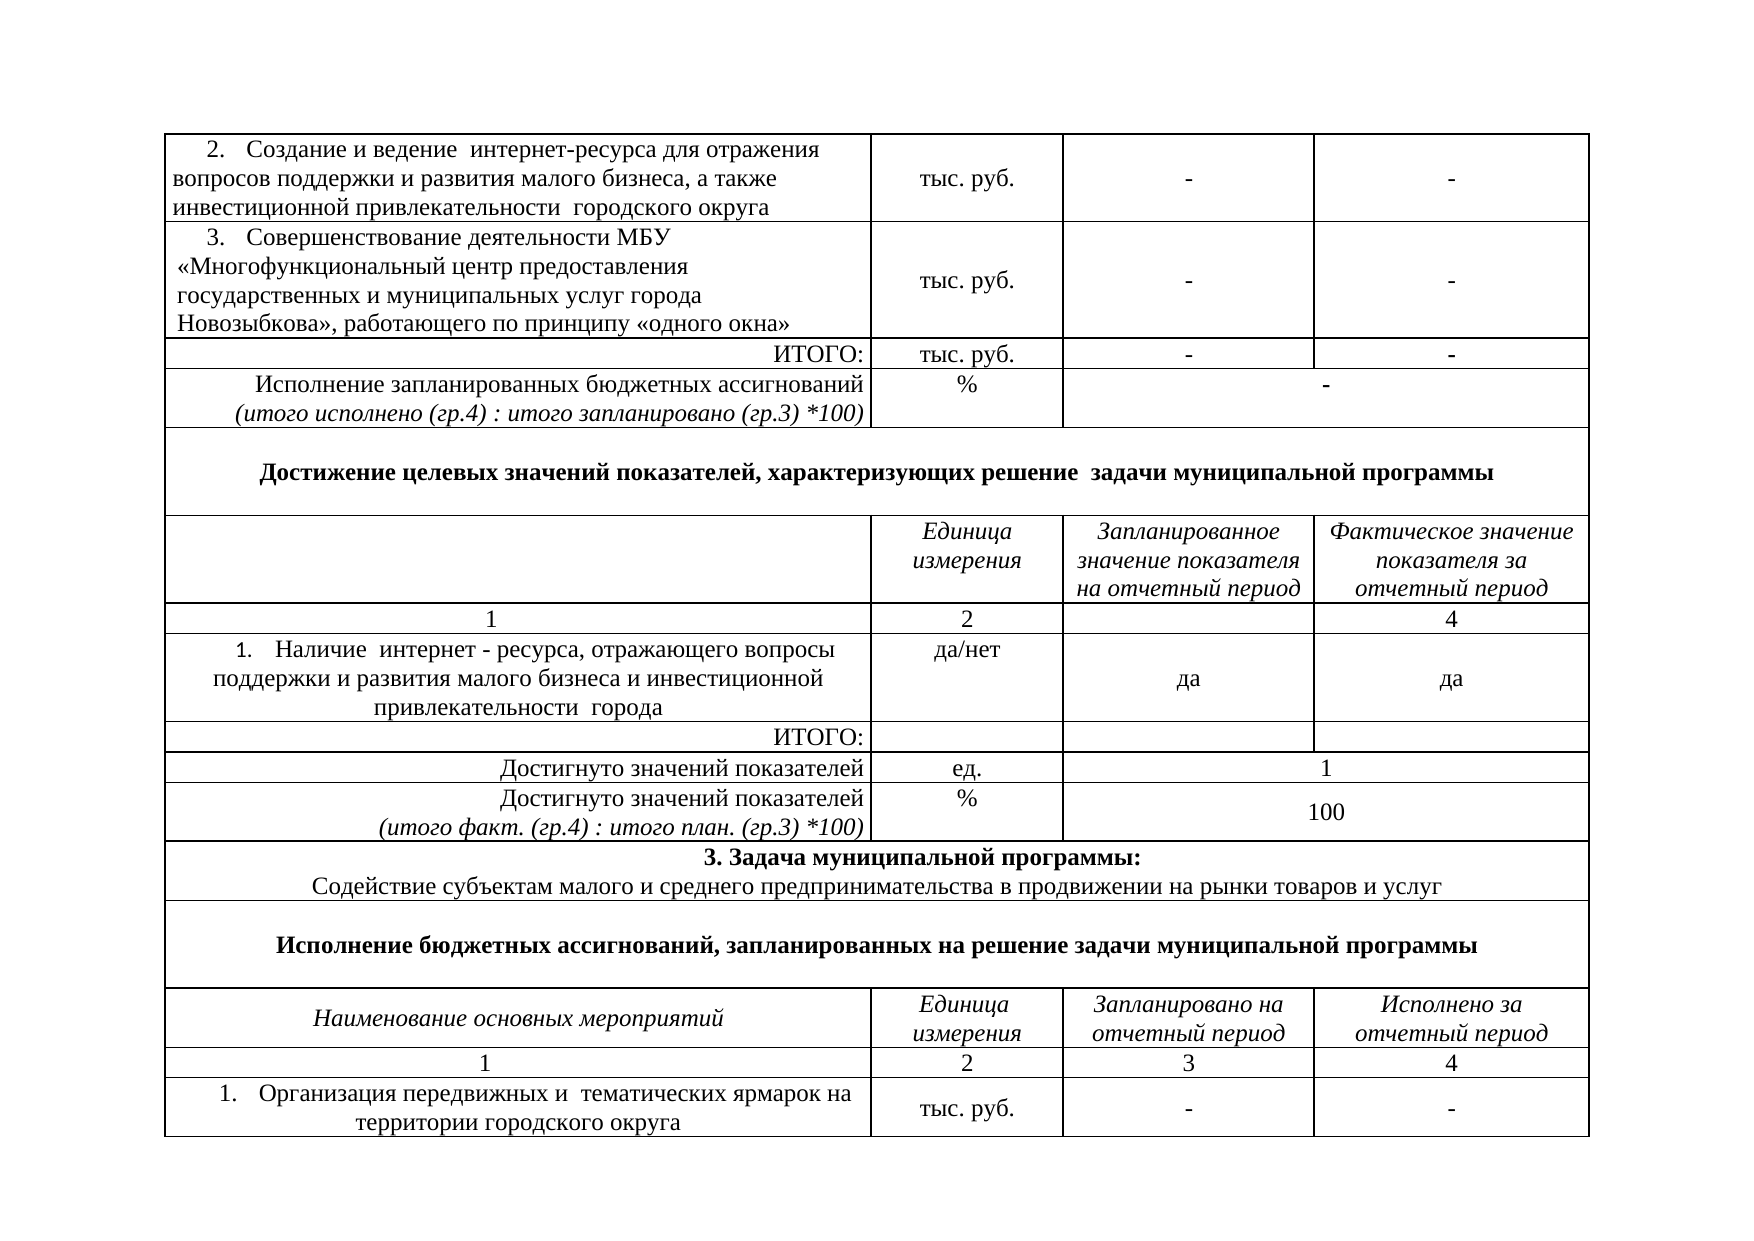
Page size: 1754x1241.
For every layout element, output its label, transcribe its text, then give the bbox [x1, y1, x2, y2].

table_cell Единица измерения [872, 989, 1062, 1046]
table_cell 2 [872, 1048, 1062, 1077]
table_cell ИТОГО: [166, 339, 870, 368]
table_cell % [872, 369, 1062, 427]
table_cell тыс. руб. [872, 339, 1062, 368]
table_cell - [1064, 369, 1588, 427]
table_cell Исполнение запланированных бюджетных ассигнований (итого исполнено (гр.4) : итого запланировано (гр.3) *100) [166, 369, 870, 427]
table_cell Организация передвижных и тематических ярмарок на территории городского округа [166, 1078, 870, 1136]
table_cell да [1315, 634, 1588, 721]
table_cell [1315, 722, 1588, 751]
table_cell [1064, 604, 1313, 633]
table_cell да/нет [872, 634, 1062, 721]
table_cell % [872, 783, 1062, 840]
table_cell 1 [166, 604, 870, 633]
table_cell Запланированное значение показателя на отчетный период [1064, 516, 1313, 602]
table_cell - [1064, 222, 1313, 337]
table_cell - [1064, 1078, 1313, 1136]
table_cell [166, 516, 870, 602]
table_cell 2 [872, 604, 1062, 633]
table_cell Исполнение бюджетных ассигнований, запланированных на решение задачи муниципальной программы [166, 901, 1588, 987]
table_cell Достижение целевых значений показателей, характеризующих решение задачи муниципальной программы [166, 428, 1588, 514]
table_cell Запланировано на отчетный период [1064, 989, 1313, 1046]
table_cell ед. [872, 753, 1062, 781]
table_cell - [1315, 135, 1588, 221]
table_cell тыс. руб. [872, 222, 1062, 337]
table_cell - [1064, 339, 1313, 368]
table_cell ИТОГО: [166, 722, 870, 751]
table_cell 3 [1064, 1048, 1313, 1077]
table_cell 3. Задача муниципальной программы: Содействие субъектам малого и среднего предпринимательства в продвижении на рынки товаров и услуг [166, 842, 1588, 899]
table_cell Достигнуто значений показателей [166, 753, 870, 781]
table_cell Наличие интернет - ресурса, отражающего вопросы поддержки и развития малого бизнеса и инвестиционной привлекательности города [166, 634, 870, 721]
table_cell тыс. руб. [872, 1078, 1062, 1136]
table_cell [872, 722, 1062, 751]
table_cell 4 [1315, 1048, 1588, 1077]
table_cell Исполнено за отчетный период [1315, 989, 1588, 1046]
table_cell 1 [166, 1048, 870, 1077]
table_cell Единица измерения [872, 516, 1062, 602]
table_cell тыс. руб. [872, 135, 1062, 221]
table_cell [1064, 722, 1313, 751]
table_cell - [1315, 1078, 1588, 1136]
table_cell да [1064, 634, 1313, 721]
table_cell 4 [1315, 604, 1588, 633]
table_cell - [1064, 135, 1313, 221]
table_cell 1 [1064, 753, 1588, 781]
table_cell - [1315, 339, 1588, 368]
table_cell Наименование основных мероприятий [166, 989, 870, 1046]
table_cell Совершенствование деятельности МБУ «Многофункциональный центр предоставления государственных и муниципальных услуг города Новозыбкова», работающего по принципу «одного окна» [166, 222, 870, 337]
table_cell Фактическое значение показателя за отчетный период [1315, 516, 1588, 602]
table_cell Достигнуто значений показателей (итого факт. (гр.4) : итого план. (гр.3) *100) [166, 783, 870, 840]
table_cell - [1315, 222, 1588, 337]
table_cell Создание и ведение интернет-ресурса для отражения вопросов поддержки и развития малого бизнеса, а также инвестиционной привлекательности городского округа [166, 135, 870, 221]
table_cell 100 [1064, 783, 1588, 840]
